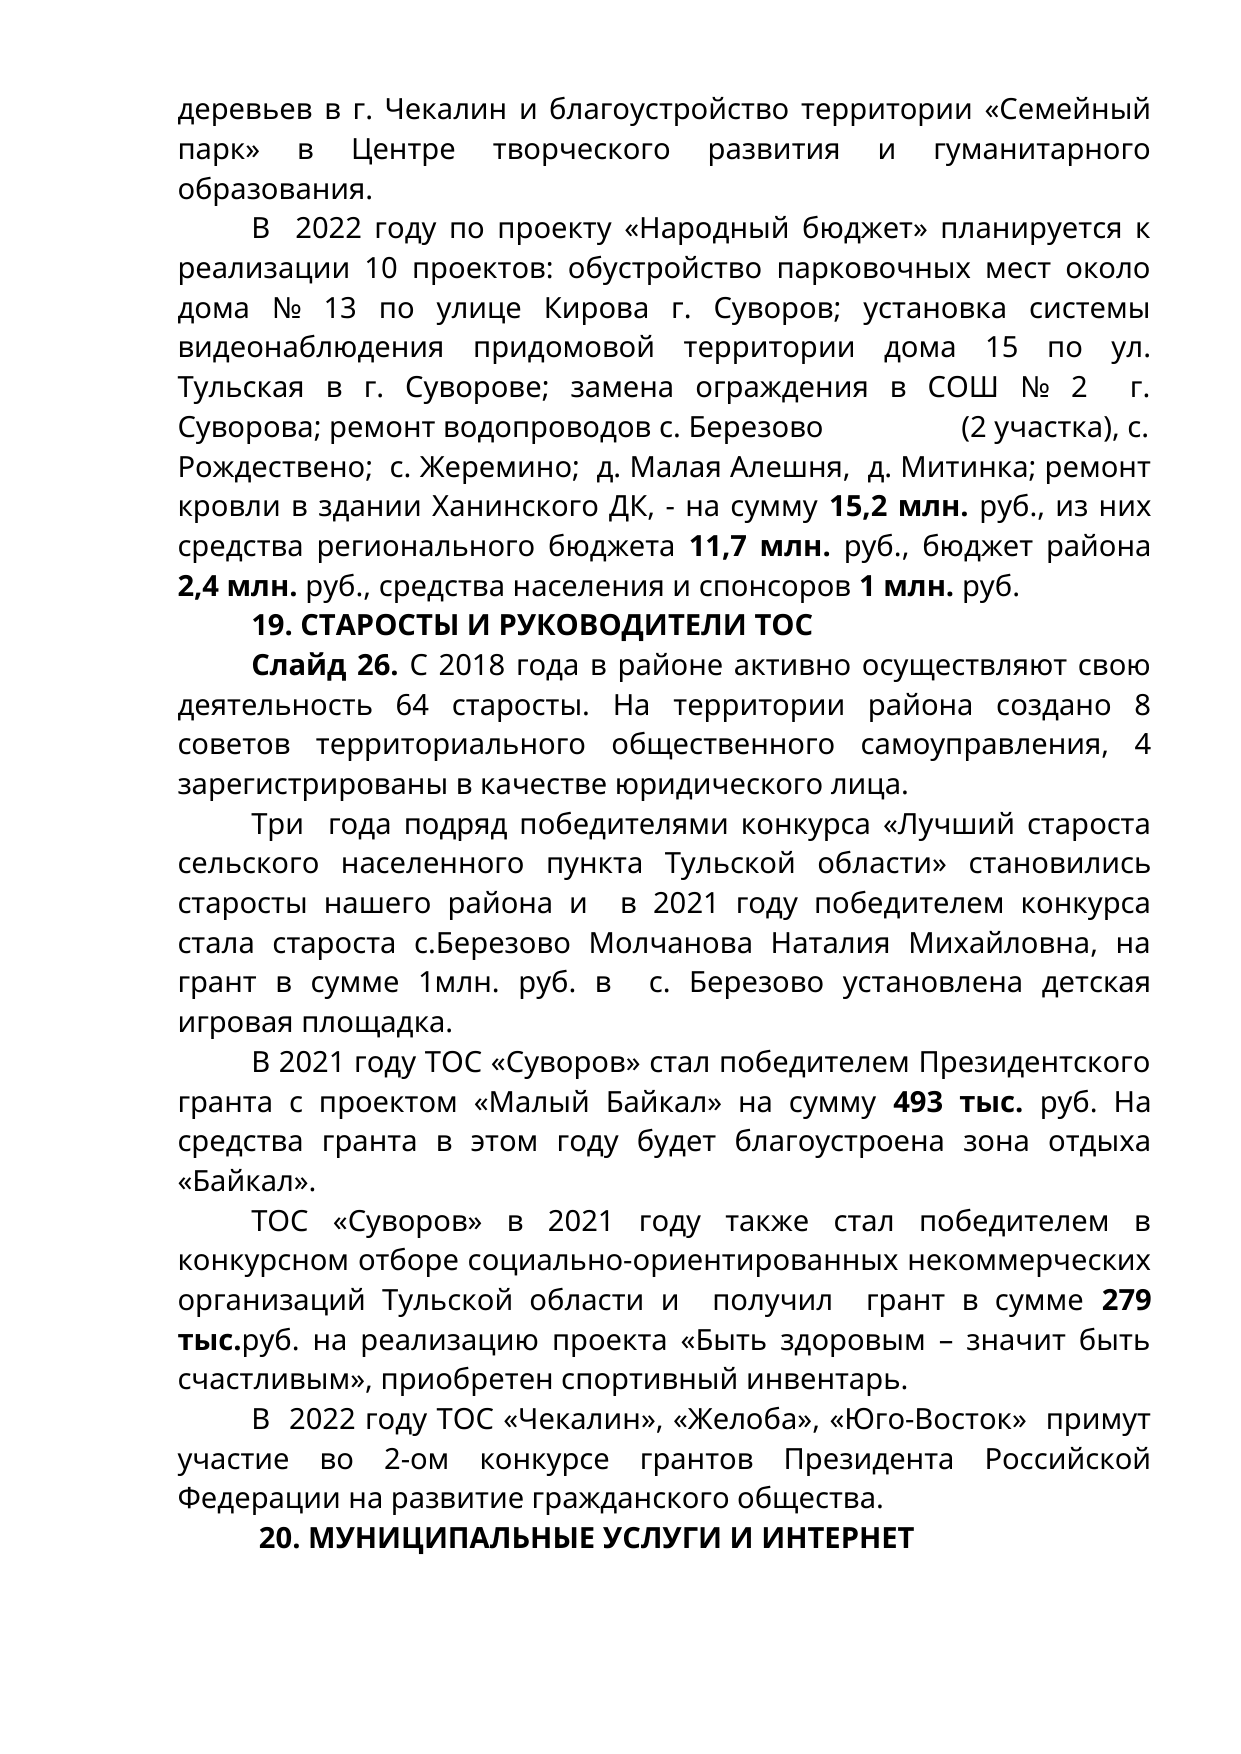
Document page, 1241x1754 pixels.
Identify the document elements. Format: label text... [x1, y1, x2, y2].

text В 2022 году ТОС «Чекалин», «Желоба», «Юго-Восток» примут участие во 2-ом конкурсе грантов Президента Российской Федерации на развитие гражданского общества. [177, 1398, 1152, 1517]
text В 2022 году по проекту «Народный бюджет» планируется к реализации 10 проектов: обустройство парковочных мест около дома № 13 по улице Кирова г. Суворов; установка системы видеонаблюдения придомовой территории дома 15 по ул. Тульская в г. Суворове; замена ограждения в СОШ № 2 г. Суворова; ремонт водопроводов с. Березово (2 участка), с. Рождествено; с. Жеремино; д. Малая Алешня, д. Митинка; ремонт кровли в здании Ханинского ДК, - на сумму 15,2 млн. руб., из них средства регионального бюджета 11,7 млн. руб., бюджет района 2,4 млн. руб., средства населения и спонсоров 1 млн. руб. [177, 208, 1152, 604]
text Слайд 26. С 2018 года в районе активно осуществляют свою деятельность 64 старосты. На территории района создано 8 советов территориального общественного самоуправления, 4 зарегистрированы в качестве юридического лица. [177, 644, 1152, 803]
text Три года подряд победителями конкурса «Лучший староста сельского населенного пункта Тульской области» становились старосты нашего района и в 2021 году победителем конкурса стала староста с.Березово Молчанова Наталия Михайловна, на грант в сумме 1млн. руб. в с. Березово установлена детская игровая площадка. [177, 803, 1152, 1041]
text 20. МУНИЦИПАЛЬНЫЕ УСЛУГИ И ИНТЕРНЕТ [177, 1517, 1152, 1557]
text ТОС «Суворов» в 2021 году также стал победителем в конкурсном отборе социально-ориентированных некоммерческих организаций Тульской области и получил грант в сумме 279 тыс.руб. на реализацию проекта «Быть здоровым – значит быть счастливым», приобретен спортивный инвентарь. [177, 1200, 1152, 1398]
text В 2021 году ТОС «Суворов» стал победителем Президентского гранта с проектом «Малый Байкал» на сумму 493 тыс. руб. На средства гранта в этом году будет благоустроена зона отдыха «Байкал». [177, 1041, 1152, 1200]
text 19. СТАРОСТЫ И РУКОВОДИТЕЛИ ТОС [177, 604, 1152, 644]
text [177, 89, 1152, 208]
